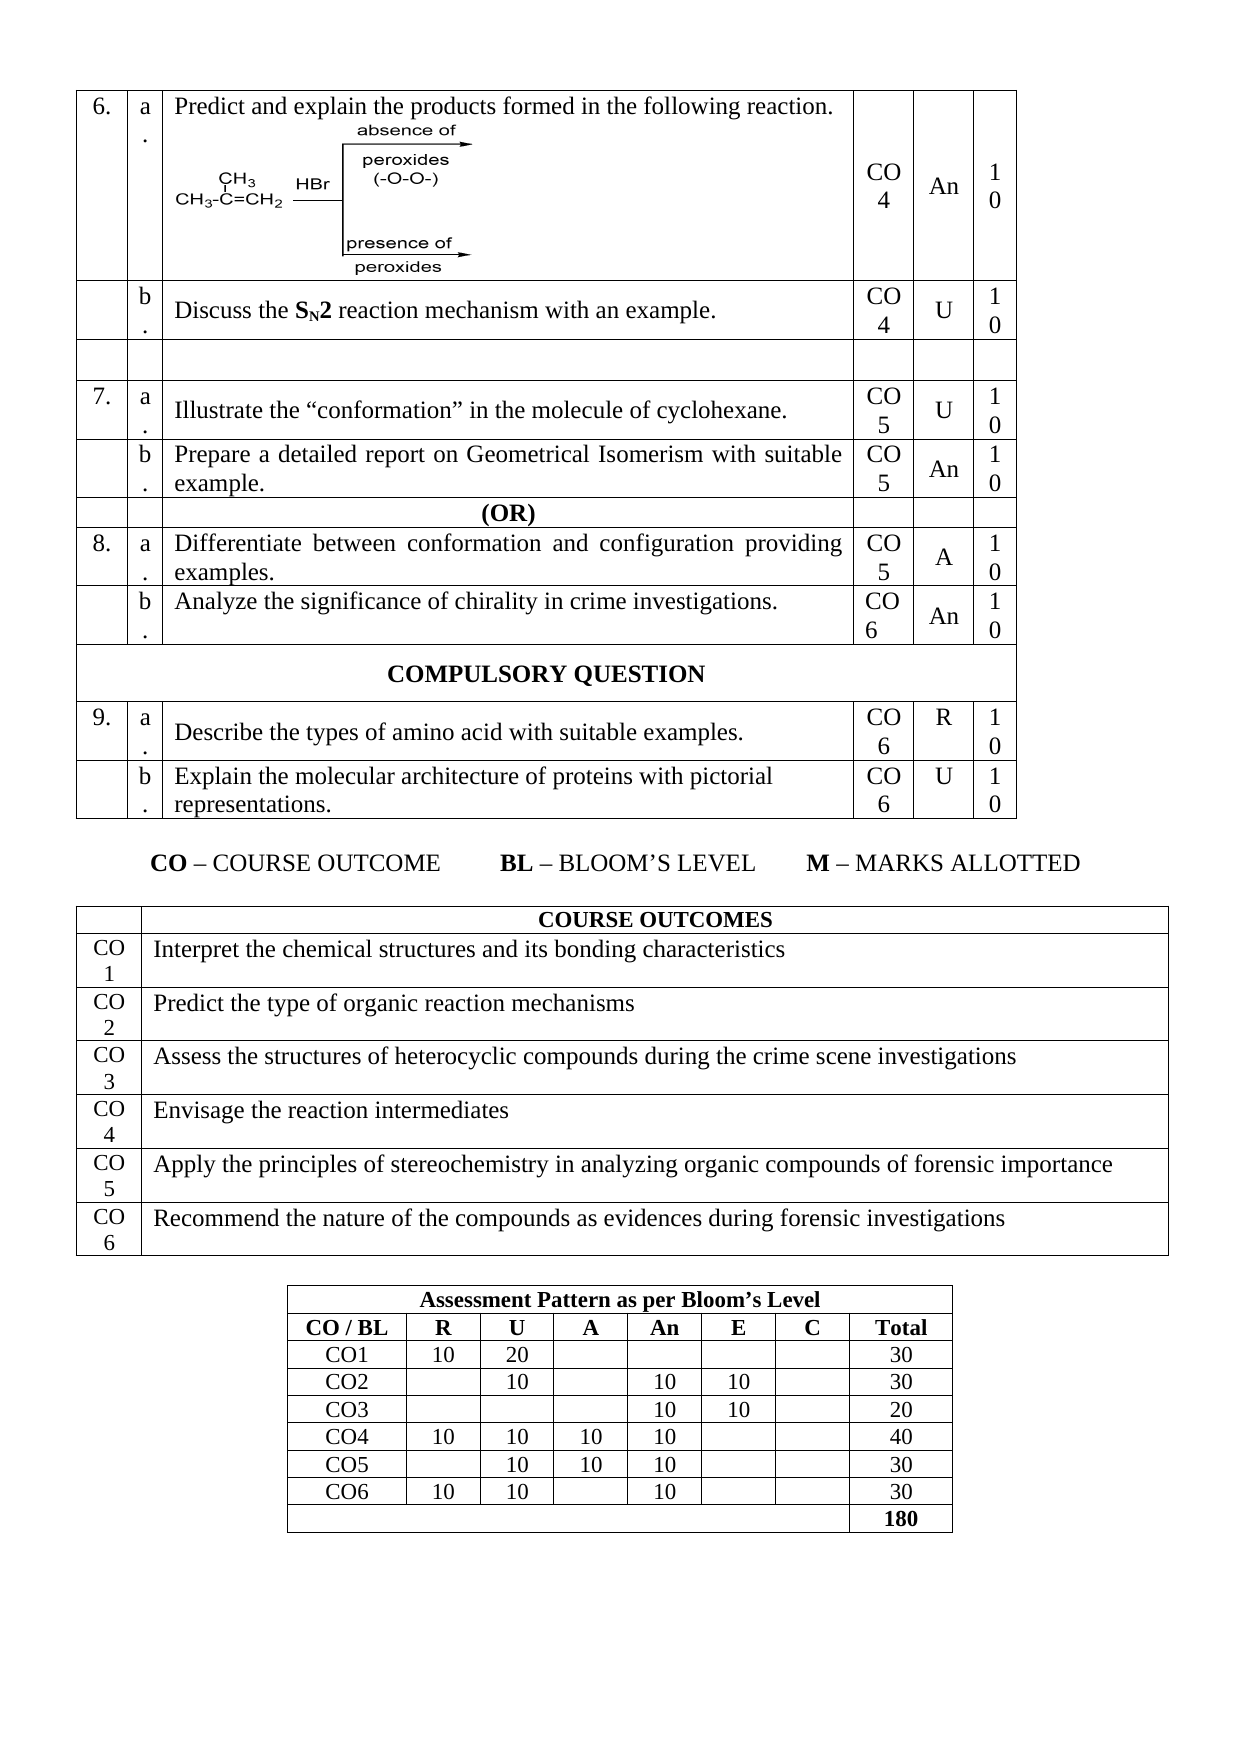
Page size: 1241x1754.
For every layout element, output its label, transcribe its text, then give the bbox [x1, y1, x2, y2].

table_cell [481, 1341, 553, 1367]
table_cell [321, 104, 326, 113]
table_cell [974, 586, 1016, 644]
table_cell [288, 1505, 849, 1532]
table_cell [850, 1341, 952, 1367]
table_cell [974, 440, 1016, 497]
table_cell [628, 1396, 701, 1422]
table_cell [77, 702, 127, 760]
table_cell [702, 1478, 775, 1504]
picture [174, 119, 473, 280]
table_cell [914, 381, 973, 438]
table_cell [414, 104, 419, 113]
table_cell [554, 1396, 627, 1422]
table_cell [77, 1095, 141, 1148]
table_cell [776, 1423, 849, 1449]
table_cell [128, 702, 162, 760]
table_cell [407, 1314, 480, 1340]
text CO – COURSE OUTCOME BL – BLOOM’S LEVEL M – MARKS ALLOTTED [150, 848, 1090, 877]
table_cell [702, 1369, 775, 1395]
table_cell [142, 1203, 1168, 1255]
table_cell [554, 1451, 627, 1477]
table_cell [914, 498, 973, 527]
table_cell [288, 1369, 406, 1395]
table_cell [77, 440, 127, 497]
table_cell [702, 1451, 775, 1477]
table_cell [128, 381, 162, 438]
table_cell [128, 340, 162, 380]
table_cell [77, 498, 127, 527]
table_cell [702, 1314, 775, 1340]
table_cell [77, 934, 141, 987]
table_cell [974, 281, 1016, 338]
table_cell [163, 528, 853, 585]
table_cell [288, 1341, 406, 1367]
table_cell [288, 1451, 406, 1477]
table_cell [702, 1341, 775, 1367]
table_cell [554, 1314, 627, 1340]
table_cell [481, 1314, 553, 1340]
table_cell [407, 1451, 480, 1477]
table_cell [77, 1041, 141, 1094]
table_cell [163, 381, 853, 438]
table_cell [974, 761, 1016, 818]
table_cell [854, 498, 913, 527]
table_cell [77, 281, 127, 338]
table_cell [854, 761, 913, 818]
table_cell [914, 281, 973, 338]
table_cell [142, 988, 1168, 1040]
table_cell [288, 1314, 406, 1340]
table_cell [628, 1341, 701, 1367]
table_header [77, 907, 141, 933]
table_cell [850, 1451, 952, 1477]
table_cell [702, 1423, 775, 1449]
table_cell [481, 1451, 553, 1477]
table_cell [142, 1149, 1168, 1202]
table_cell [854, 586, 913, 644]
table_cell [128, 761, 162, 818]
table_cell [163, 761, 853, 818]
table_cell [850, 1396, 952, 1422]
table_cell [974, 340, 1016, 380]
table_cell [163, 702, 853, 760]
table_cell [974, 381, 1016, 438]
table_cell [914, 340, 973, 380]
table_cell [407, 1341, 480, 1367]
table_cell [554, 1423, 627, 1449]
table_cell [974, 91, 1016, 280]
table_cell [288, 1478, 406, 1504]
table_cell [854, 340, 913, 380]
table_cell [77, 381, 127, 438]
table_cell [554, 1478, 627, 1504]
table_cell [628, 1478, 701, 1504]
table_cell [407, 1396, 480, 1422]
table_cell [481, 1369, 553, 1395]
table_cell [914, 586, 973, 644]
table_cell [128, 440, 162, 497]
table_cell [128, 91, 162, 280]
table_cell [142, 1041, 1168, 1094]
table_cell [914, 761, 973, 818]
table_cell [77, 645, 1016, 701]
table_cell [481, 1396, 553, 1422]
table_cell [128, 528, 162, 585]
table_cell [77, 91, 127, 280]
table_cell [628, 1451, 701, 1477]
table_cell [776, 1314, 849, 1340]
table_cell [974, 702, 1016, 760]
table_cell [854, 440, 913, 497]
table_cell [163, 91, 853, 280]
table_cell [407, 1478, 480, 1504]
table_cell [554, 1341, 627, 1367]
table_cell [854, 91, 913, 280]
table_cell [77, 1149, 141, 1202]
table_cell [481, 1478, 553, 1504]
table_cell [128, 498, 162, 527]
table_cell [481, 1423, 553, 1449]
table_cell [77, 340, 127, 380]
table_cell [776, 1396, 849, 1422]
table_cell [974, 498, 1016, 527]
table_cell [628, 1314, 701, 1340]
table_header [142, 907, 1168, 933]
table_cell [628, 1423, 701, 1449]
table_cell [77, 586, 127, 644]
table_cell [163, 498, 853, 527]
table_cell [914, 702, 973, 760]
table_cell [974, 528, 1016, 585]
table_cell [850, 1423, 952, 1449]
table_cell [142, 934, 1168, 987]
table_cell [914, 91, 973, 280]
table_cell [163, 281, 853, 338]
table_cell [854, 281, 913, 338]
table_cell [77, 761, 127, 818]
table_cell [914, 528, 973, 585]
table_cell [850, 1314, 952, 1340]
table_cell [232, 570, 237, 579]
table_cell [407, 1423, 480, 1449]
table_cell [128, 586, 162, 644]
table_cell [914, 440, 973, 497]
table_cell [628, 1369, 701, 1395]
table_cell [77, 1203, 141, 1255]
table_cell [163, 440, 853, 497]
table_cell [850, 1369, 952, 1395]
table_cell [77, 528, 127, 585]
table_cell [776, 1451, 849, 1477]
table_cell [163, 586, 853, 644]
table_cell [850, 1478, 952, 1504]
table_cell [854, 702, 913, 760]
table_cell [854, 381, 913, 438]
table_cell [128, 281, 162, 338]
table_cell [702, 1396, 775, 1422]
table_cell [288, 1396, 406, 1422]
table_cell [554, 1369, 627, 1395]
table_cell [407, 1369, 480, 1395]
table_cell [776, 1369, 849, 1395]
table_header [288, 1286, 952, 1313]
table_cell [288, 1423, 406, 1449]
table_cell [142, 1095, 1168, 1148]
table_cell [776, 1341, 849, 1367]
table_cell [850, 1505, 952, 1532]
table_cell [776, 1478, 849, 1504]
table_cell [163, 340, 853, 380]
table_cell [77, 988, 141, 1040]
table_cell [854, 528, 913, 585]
